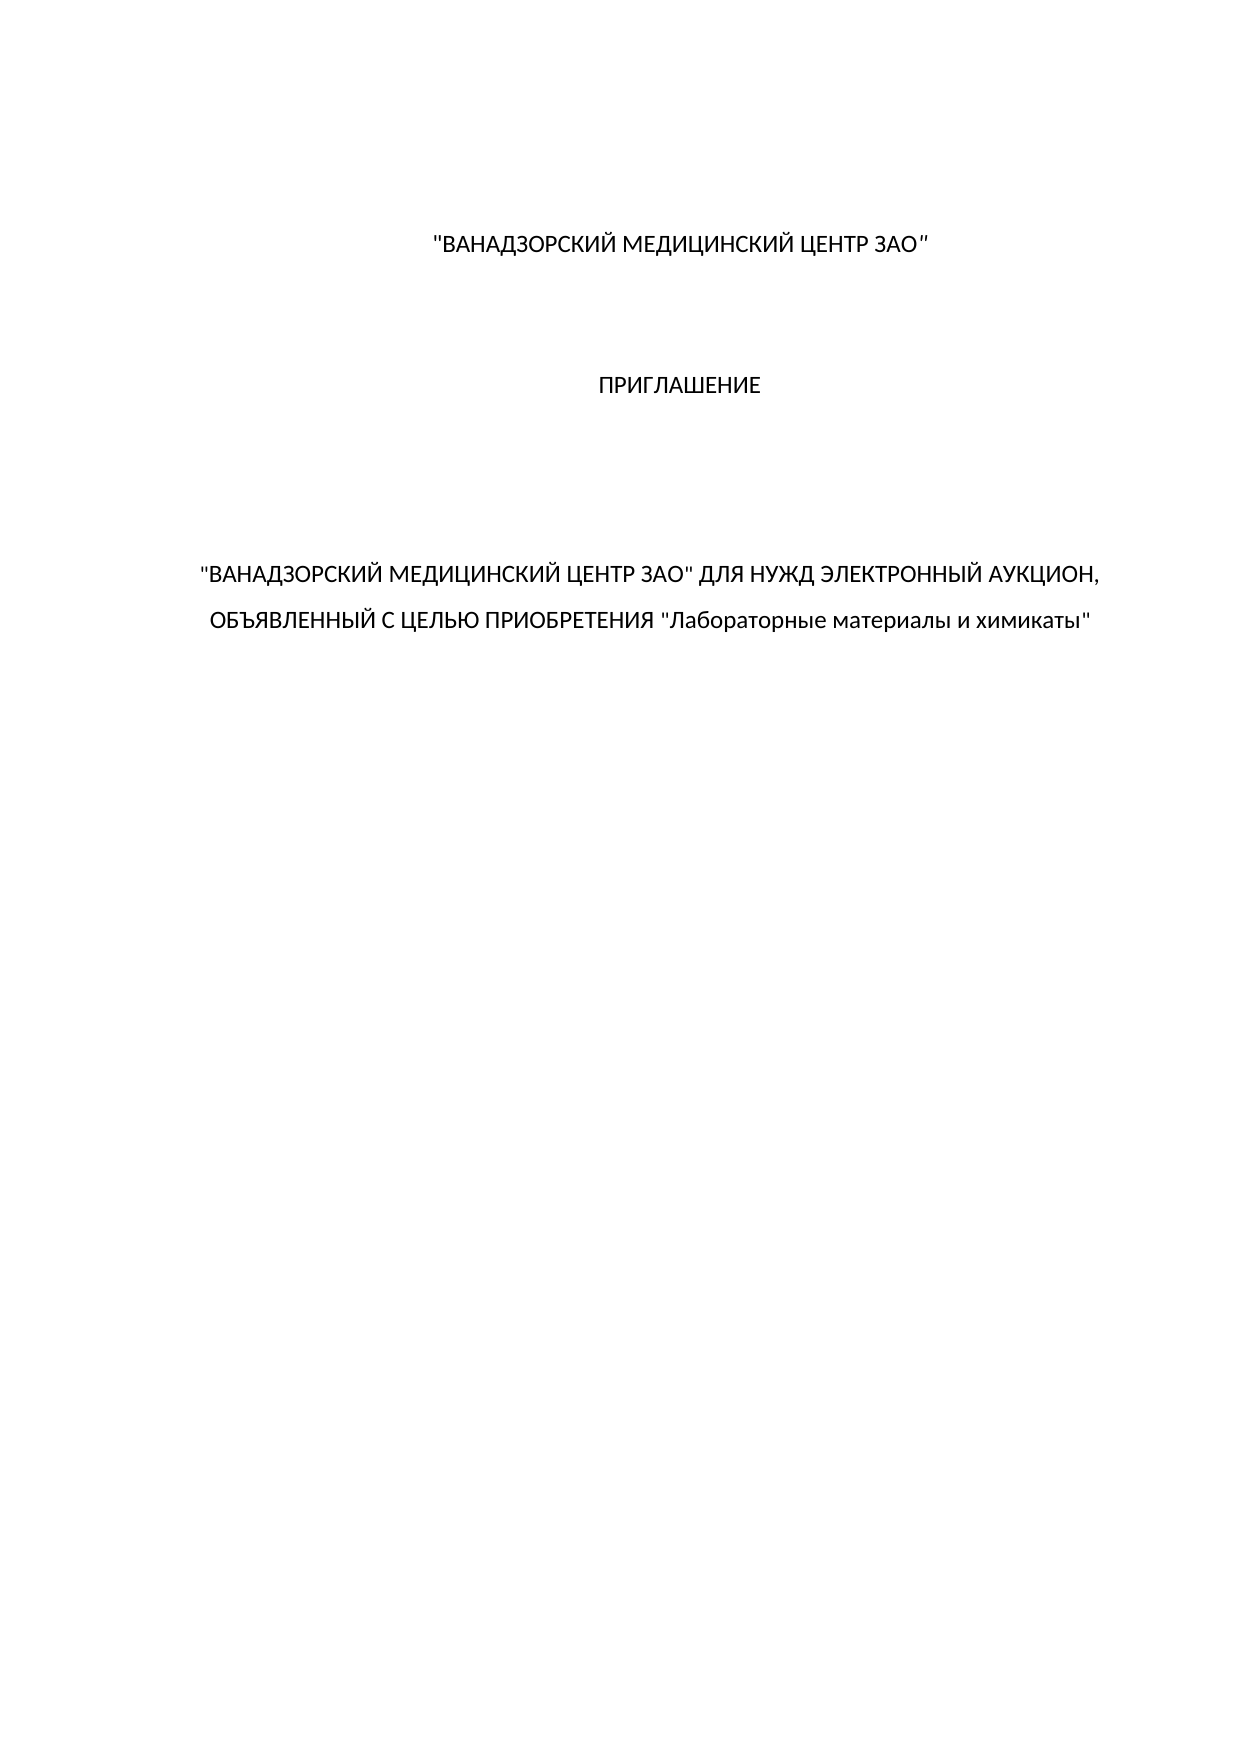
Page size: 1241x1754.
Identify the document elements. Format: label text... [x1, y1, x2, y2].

text "ВАНАДЗОРСКИЙ МЕДИЦИНСКИЙ ЦЕНТР ЗАО" ДЛЯ НУЖД ЭЛЕКТРОННЫЙ АУКЦИОН, [148, 558, 1152, 589]
text ОБЪЯВЛЕННЫЙ С ЦЕЛЬЮ ПРИОБРЕТЕНИЯ "Лабораторные материалы и химикаты" [148, 604, 1152, 634]
text "ВАНАДЗОРСКИЙ МЕДИЦИНСКИЙ ЦЕНТР ЗАО" [148, 228, 1152, 258]
text ПРИГЛАШЕНИЕ [148, 369, 1152, 400]
